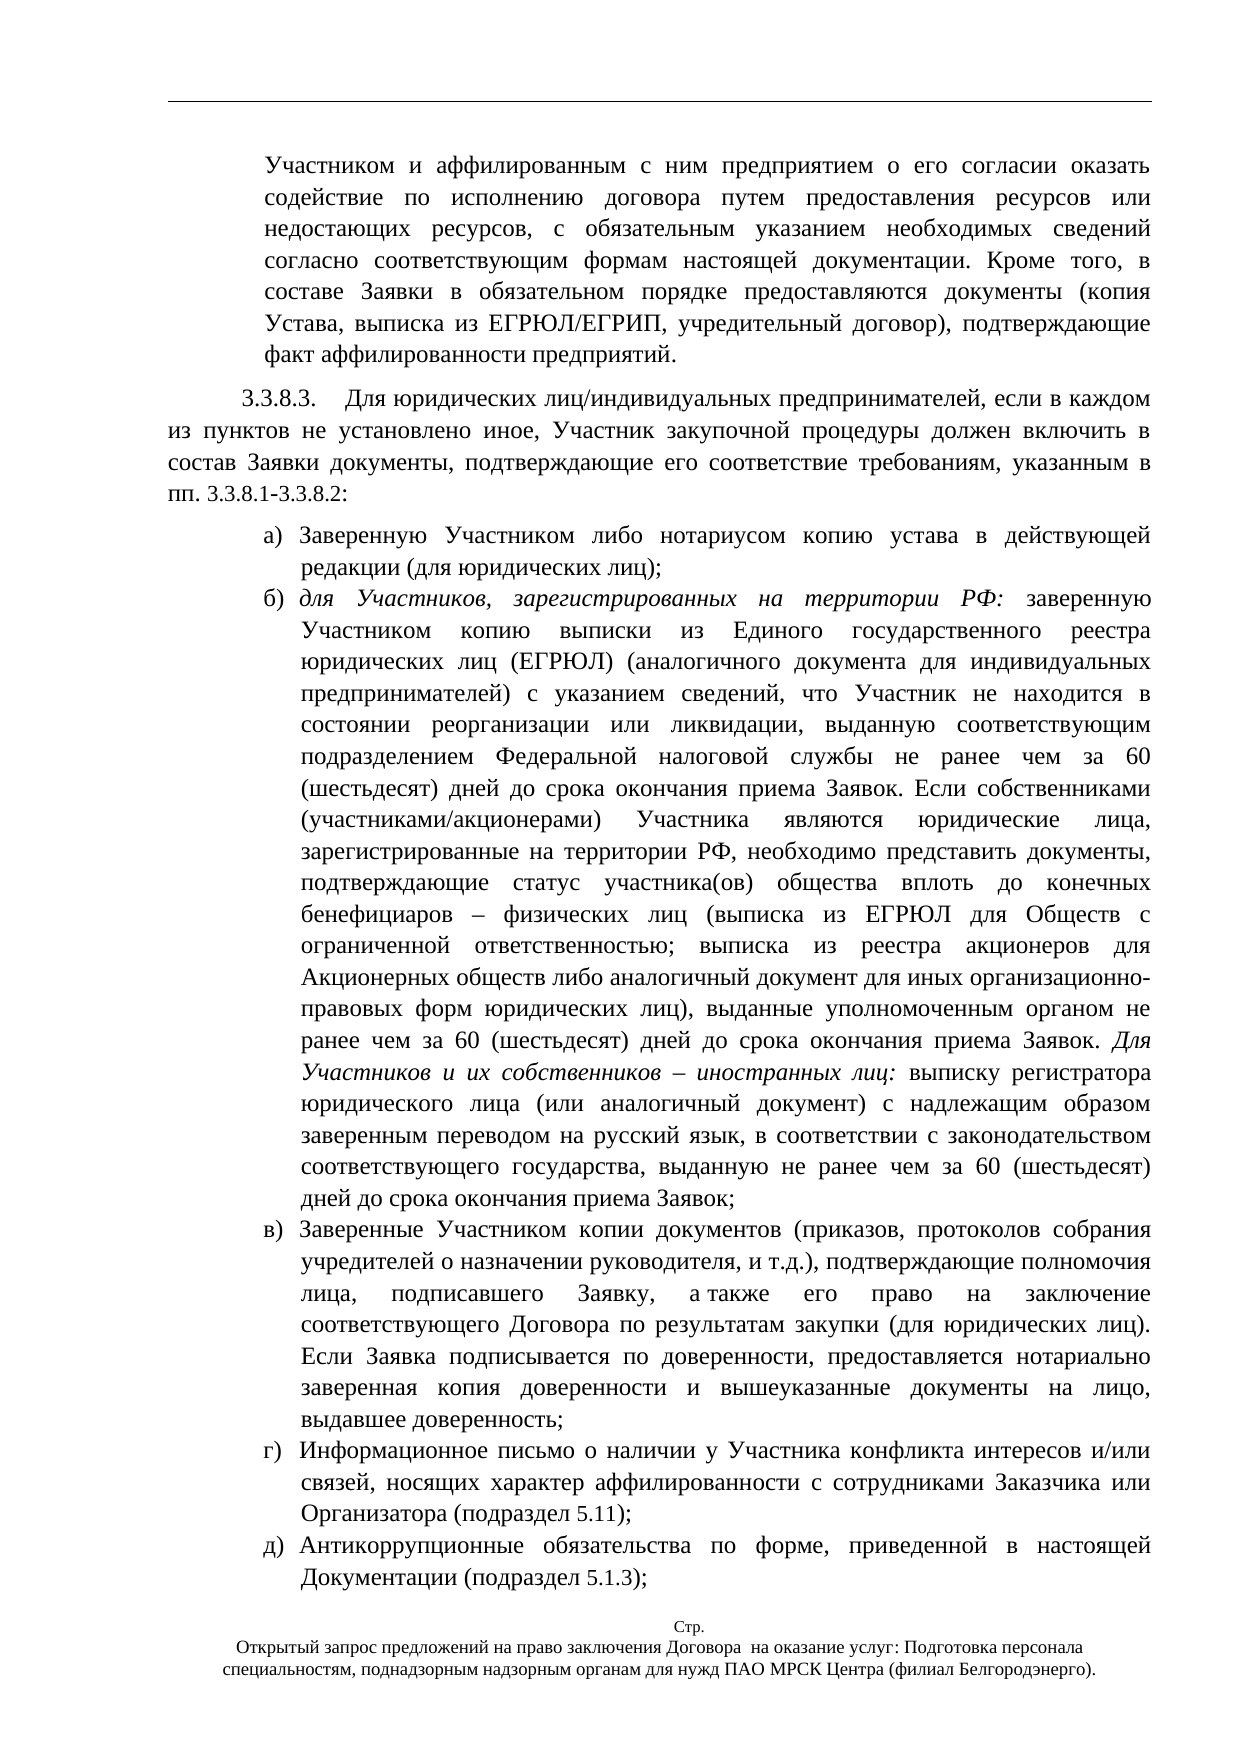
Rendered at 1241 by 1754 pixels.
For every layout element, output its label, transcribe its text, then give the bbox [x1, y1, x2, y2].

list Информационное письмо о наличии у Участника конфликта интересов и/или связей, носящих характер аффилированности с сотрудниками Заказчика или Организатора (подраздел 5.11); [263, 1435, 1152, 1527]
list для Участников, зарегистрированных на территории РФ: заверенную Участником копию выписки из Единого государственного реестра юридических лиц (ЕГРЮЛ) (аналогичного документа для индивидуальных предпринимателей) с указанием сведений, что Участник не находится в состоянии реорганизации или ликвидации, выданную соответствующим подразделением Федеральной налоговой службы не ранее чем за 60 (шестьдесят) дней до срока окончания приема Заявок. Если собственниками (участниками/акционерами) Участника являются юридические лица, зарегистрированные на территории РФ, необходимо представить документы, подтверждающие статус участника(ов) общества вплоть до конечных бенефициаров – физических лиц (выписка из ЕГРЮЛ для Обществ с ограниченной ответственностью; выписка из реестра акционеров для Акционерных обществ либо аналогичный документ для иных организационно-правовых форм юридических лиц), выданные уполномоченным органом не ранее чем за 60 (шестьдесят) дней до срока окончания приема Заявок. Для Участников и их собственников – иностранных лиц: выписку регистратора юридического лица (или аналогичный документ) с надлежащим образом заверенным переводом на русский язык, в соответствии с законодательством соответствующего государства, выданную не ранее чем за 60 (шестьдесят) дней до срока окончания приема Заявок; [263, 583, 1152, 1212]
list Заверенные Участником копии документов (приказов, протоколов собрания учредителей о назначении руководителя, и т.д.), подтверждающие полномочия лица, подписавшего Заявку, а также его право на заключение соответствующего Договора по результатам закупки (для юридических лиц). Если Заявка подписывается по доверенности, предоставляется нотариально заверенная копия доверенности и вышеуказанные документы на лицо, выдавшее доверенность; [263, 1214, 1152, 1433]
list Заверенную Участником либо нотариусом копию устава в действующей редакции (для юридических лиц); [263, 520, 1152, 580]
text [264, 150, 1152, 368]
list Для юридических лиц/индивидуальных предпринимателей, если в каждом из пунктов не установлено иное, Участник закупочной процедуры должен включить в состав Заявки документы, подтверждающие его соответствие требованиям, указанным в пп. 3.3.8.1-3.3.8.2: [168, 383, 1152, 507]
list Антикоррупционные обязательства по форме, приведенной в настоящей Документации (подраздел 5.1.3); [263, 1530, 1152, 1590]
